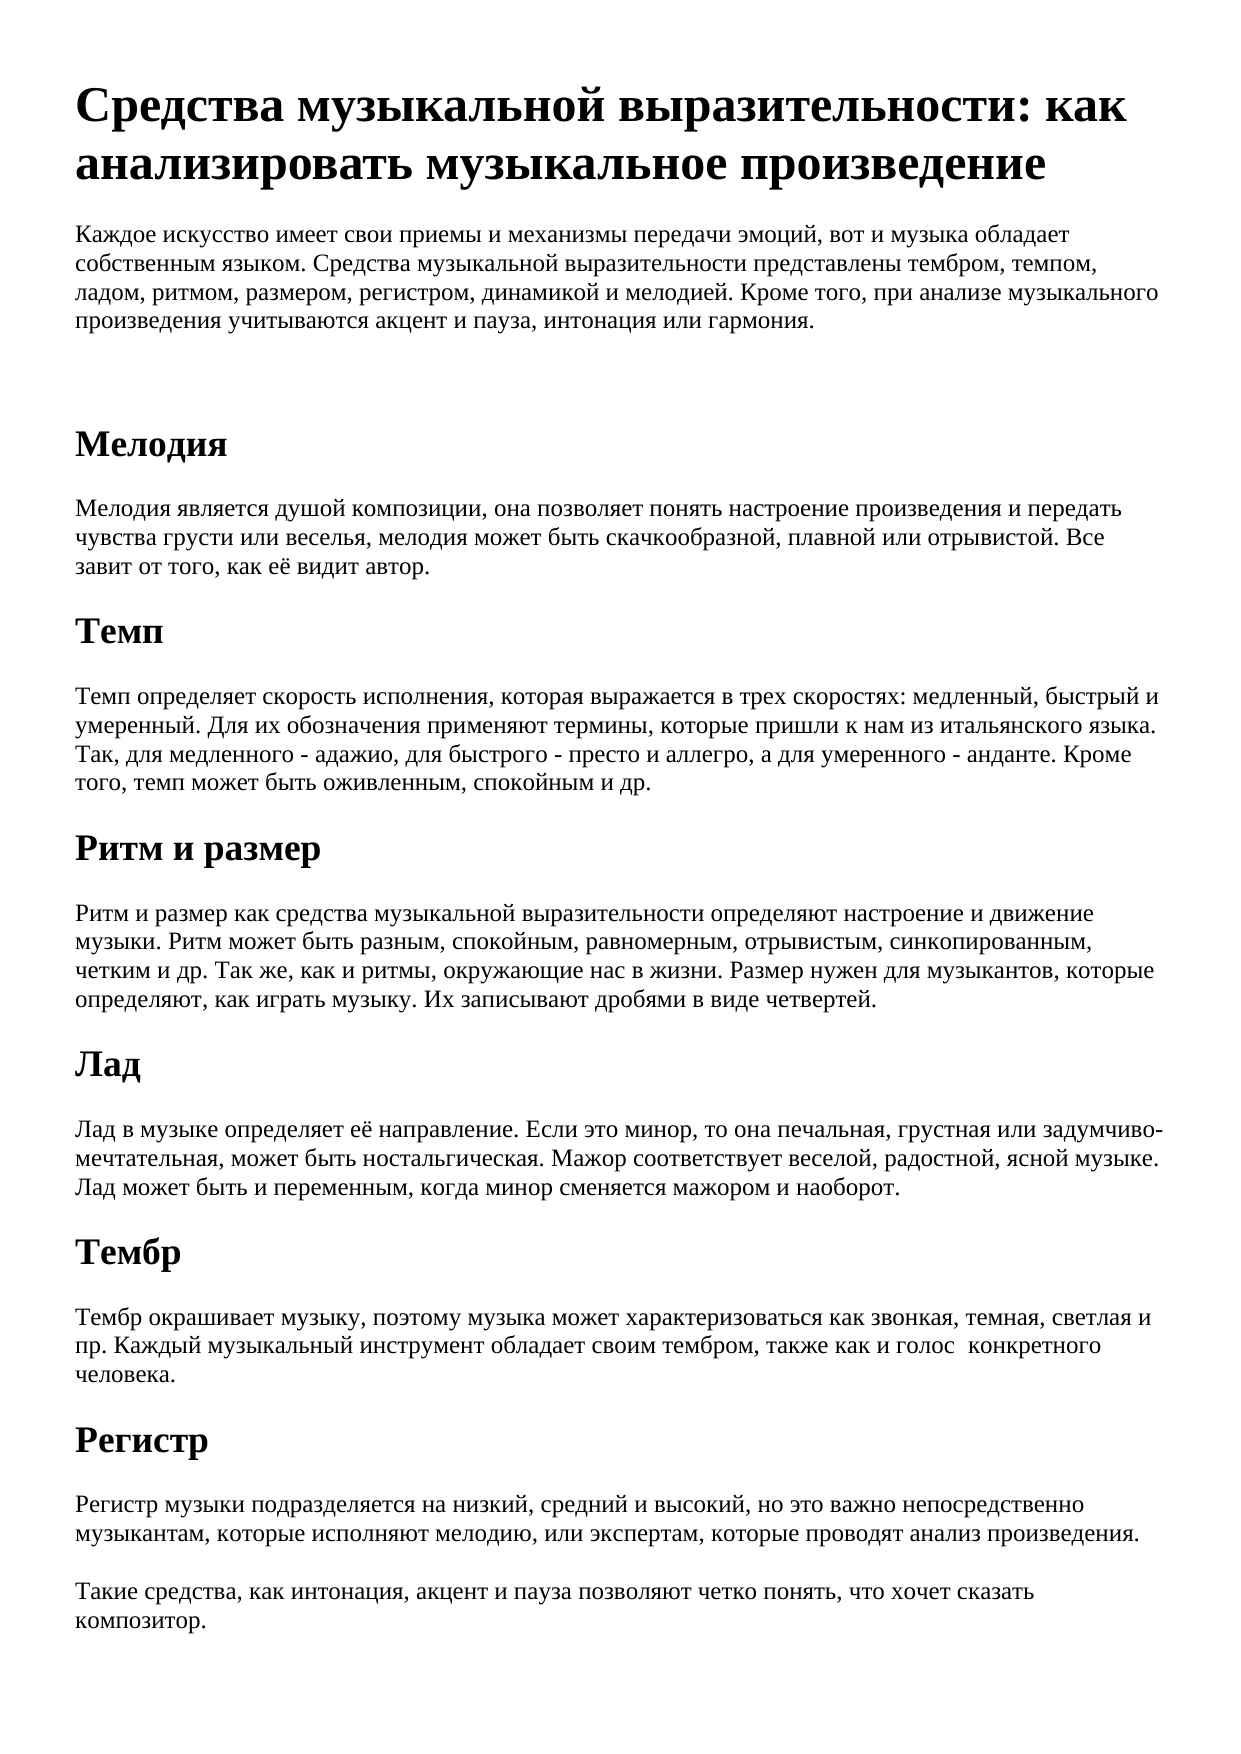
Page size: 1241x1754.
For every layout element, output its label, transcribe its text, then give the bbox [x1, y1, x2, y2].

text Тембр окрашивает музыку, поэтому музыка может характеризоваться как звонкая, темная, светлая и пр. Каждый музыкальный инструмент обладает своим тембром, также как и голос конкретного человека. [75, 1302, 1165, 1388]
text Регистр [75, 1417, 1165, 1460]
text Ритм и размер [75, 825, 1165, 868]
text Каждое искусство имеет свои приемы и механизмы передачи эмоций, вот и музыка обладает собственным языком. Средства музыкальной выразительности представлены тембром, темпом, ладом, ритмом, размером, регистром, динамикой и мелодией. Кроме того, при анализе музыкального произведения учитываются акцент и пауза, интонация или гармония. [75, 219, 1165, 334]
text Лад [75, 1042, 1165, 1085]
text Темп [75, 609, 1165, 652]
text Мелодия является душой композиции, она позволяет понять настроение произведения и передать чувства грусти или веселья, мелодия может быть скачкообразной, плавной или отрывистой. Все завит от того, как её видит автор. [75, 493, 1165, 580]
text Ритм и размер как средства музыкальной выразительности определяют настроение и движение музыки. Ритм может быть разным, спокойным, равномерным, отрывистым, синкопированным, четким и др. Так же, как и ритмы, окружающие нас в жизни. Размер нужен для музыкантов, которые определяют, как играть музыку. Их записывают дробями в виде четвертей. [75, 898, 1165, 1013]
text Темп определяет скорость исполнения, которая выражается в трех скоростях: медленный, быстрый и умеренный. Для их обозначения применяют термины, которые пришли к нам из итальянского языка. Так, для медленного - адажио, для быстрого - престо и аллегро, а для умеренного - анданте. Кроме того, темп может быть оживленным, спокойным и др. [75, 681, 1165, 796]
text Такие средства, как интонация, акцент и пауза позволяют четко понять, что хочет сказать композитор. [75, 1576, 1165, 1634]
text Мелодия [75, 421, 1165, 464]
text Средства музыкальной выразительности: как анализировать музыкальное произведение [75, 75, 1165, 190]
text Лад в музыке определяет её направление. Если это минор, то она печальная, грустная или задумчиво-мечтательная, может быть ностальгическая. Мажор соответствует веселой, радостной, ясной музыке. Лад может быть и переменным, когда минор сменяется мажором и наоборот. [75, 1114, 1165, 1200]
text Регистр музыки подразделяется на низкий, средний и высокий, но это важно непосредственно музыкантам, которые исполняют мелодию, или экспертам, которые проводят анализ произведения. [75, 1489, 1165, 1547]
text Тембр [75, 1229, 1165, 1273]
